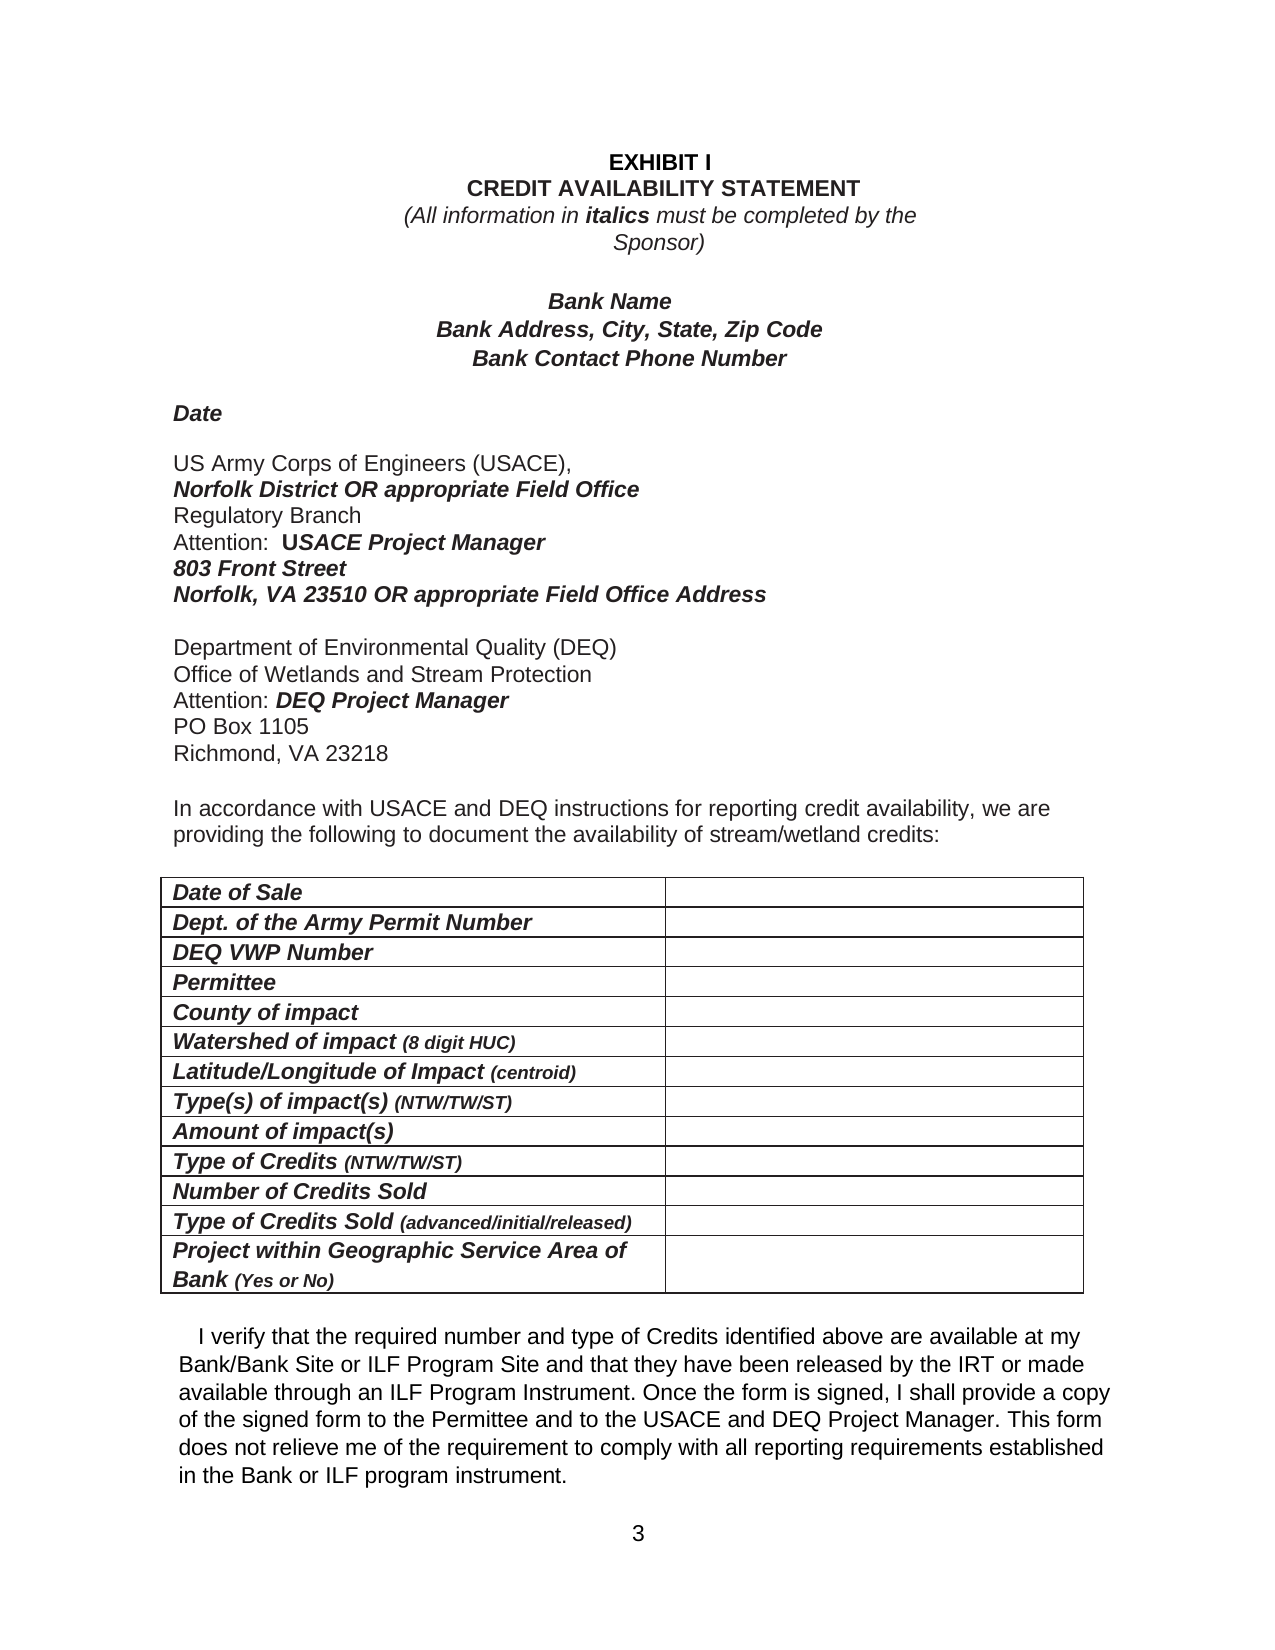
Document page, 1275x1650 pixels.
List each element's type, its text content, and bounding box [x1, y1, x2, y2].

table_cell Type(s) of impact(s) (NTW/TW/ST) [162, 1087, 665, 1116]
table_cell [666, 938, 1083, 966]
table_cell [666, 908, 1083, 936]
table_header [666, 878, 1083, 906]
table_cell County of impact [162, 997, 665, 1026]
table_cell Amount of impact(s) [162, 1117, 665, 1145]
text Richmond, VA 23218 [173, 739, 1127, 766]
text US Army Corps of Engineers (USACE), Norfolk District OR appropriate Field Office Regulatory Branch [173, 450, 648, 529]
table_cell [666, 1057, 1083, 1086]
table_cell [666, 1206, 1083, 1235]
table_cell Project within Geographic Service Area of Bank (Yes or No) [162, 1236, 665, 1292]
table_cell [666, 1236, 1083, 1292]
table_cell [666, 1177, 1083, 1205]
table_cell Type of Credits Sold (advanced/initial/released) [162, 1206, 665, 1235]
text EXHIBIT I [353, 149, 967, 176]
table_cell Watershed of impact (8 digit HUC) [162, 1027, 665, 1056]
table_header Date of Sale [162, 878, 665, 906]
text Department of Environmental Quality (DEQ) Office of Wetlands and Stream Protection Attention: DEQ Project Manager [173, 634, 648, 713]
text PO Box 1105 [173, 713, 1127, 739]
table_cell Latitude/Longitude of Impact (centroid) [162, 1057, 665, 1086]
table_cell [666, 967, 1083, 996]
subtitle Bank Name [396, 288, 826, 314]
table_cell DEQ VWP Number [162, 938, 665, 966]
table_cell Dept. of the Army Permit Number [162, 908, 665, 936]
table_cell [666, 1117, 1083, 1145]
text Attention: USACE Project Manager 803 Front Street [173, 529, 580, 582]
text Bank Address, City, State, Zip Code Bank Contact Phone Number [436, 316, 876, 371]
table_cell [666, 1087, 1083, 1116]
table_cell [666, 1027, 1083, 1056]
table_cell [666, 1147, 1083, 1175]
text I verify that the required number and type of Credits identified above are available at my Bank/Bank Site or ILF Program Site and that they have been released by the IRT or made available through an ILF Program Instrument. Once the form is signed, I shall provide a copy of the signed form to the Permittee and to the USACE and DEQ Project Manager. This form does not relieve me of the requirement to comply with all reporting requirements established in the Bank or ILF program instrument. [178, 1323, 1112, 1488]
table_cell Permittee [162, 967, 665, 996]
table_cell [666, 997, 1083, 1026]
table_cell Number of Credits Sold [162, 1177, 665, 1205]
table_cell Type of Credits (NTW/TW/ST) [162, 1147, 665, 1175]
text (All information in italics must be completed by the Sponsor) [353, 202, 967, 255]
text Date [173, 400, 1127, 426]
text In accordance with USACE and DEQ instructions for reporting credit availability, we are providing the following to document the availability of stream/wetland credits: [173, 794, 1112, 847]
text CREDIT AVAILABILITY STATEMENT [353, 176, 973, 202]
subtitle Norfolk, VA 23510 OR appropriate Field Office Address [173, 582, 1127, 608]
